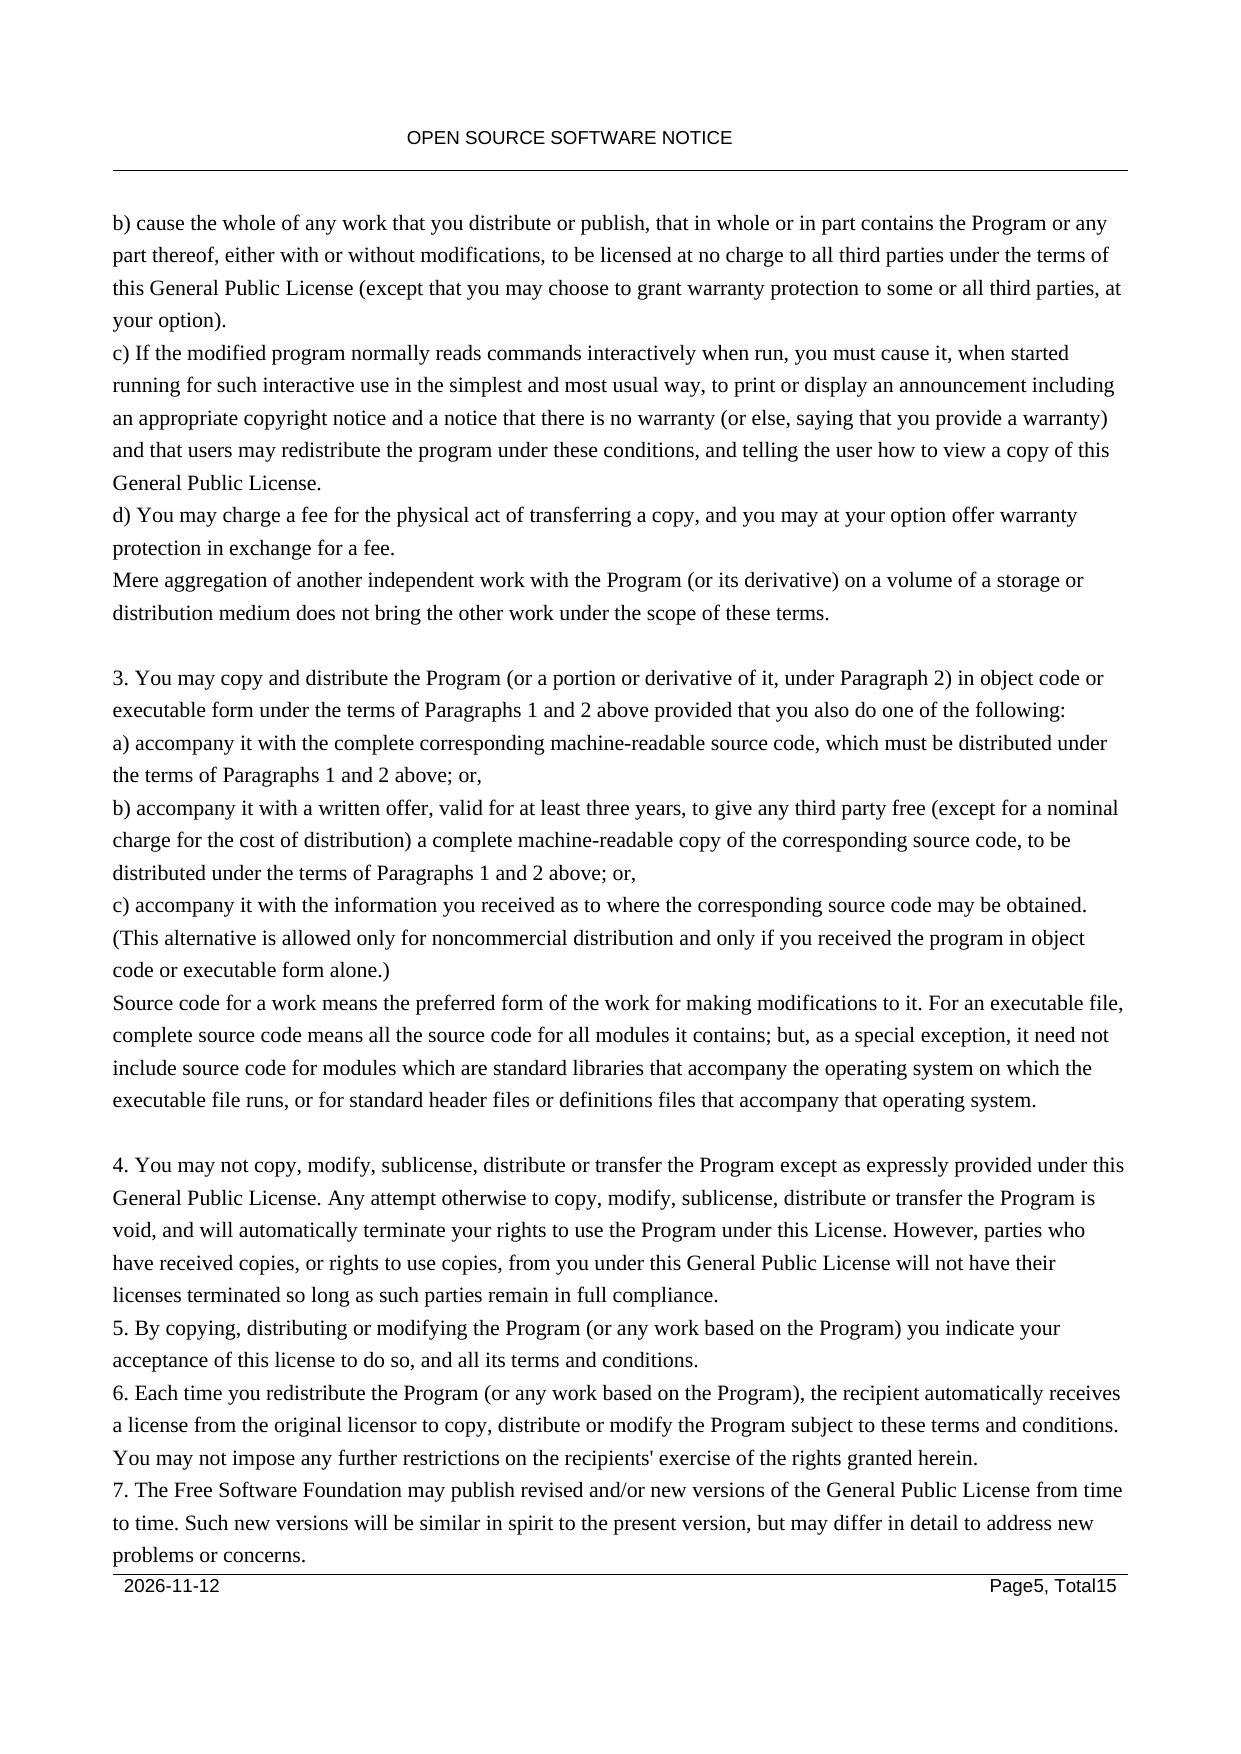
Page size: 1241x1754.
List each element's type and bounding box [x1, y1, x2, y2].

text [112, 206, 1128, 1571]
